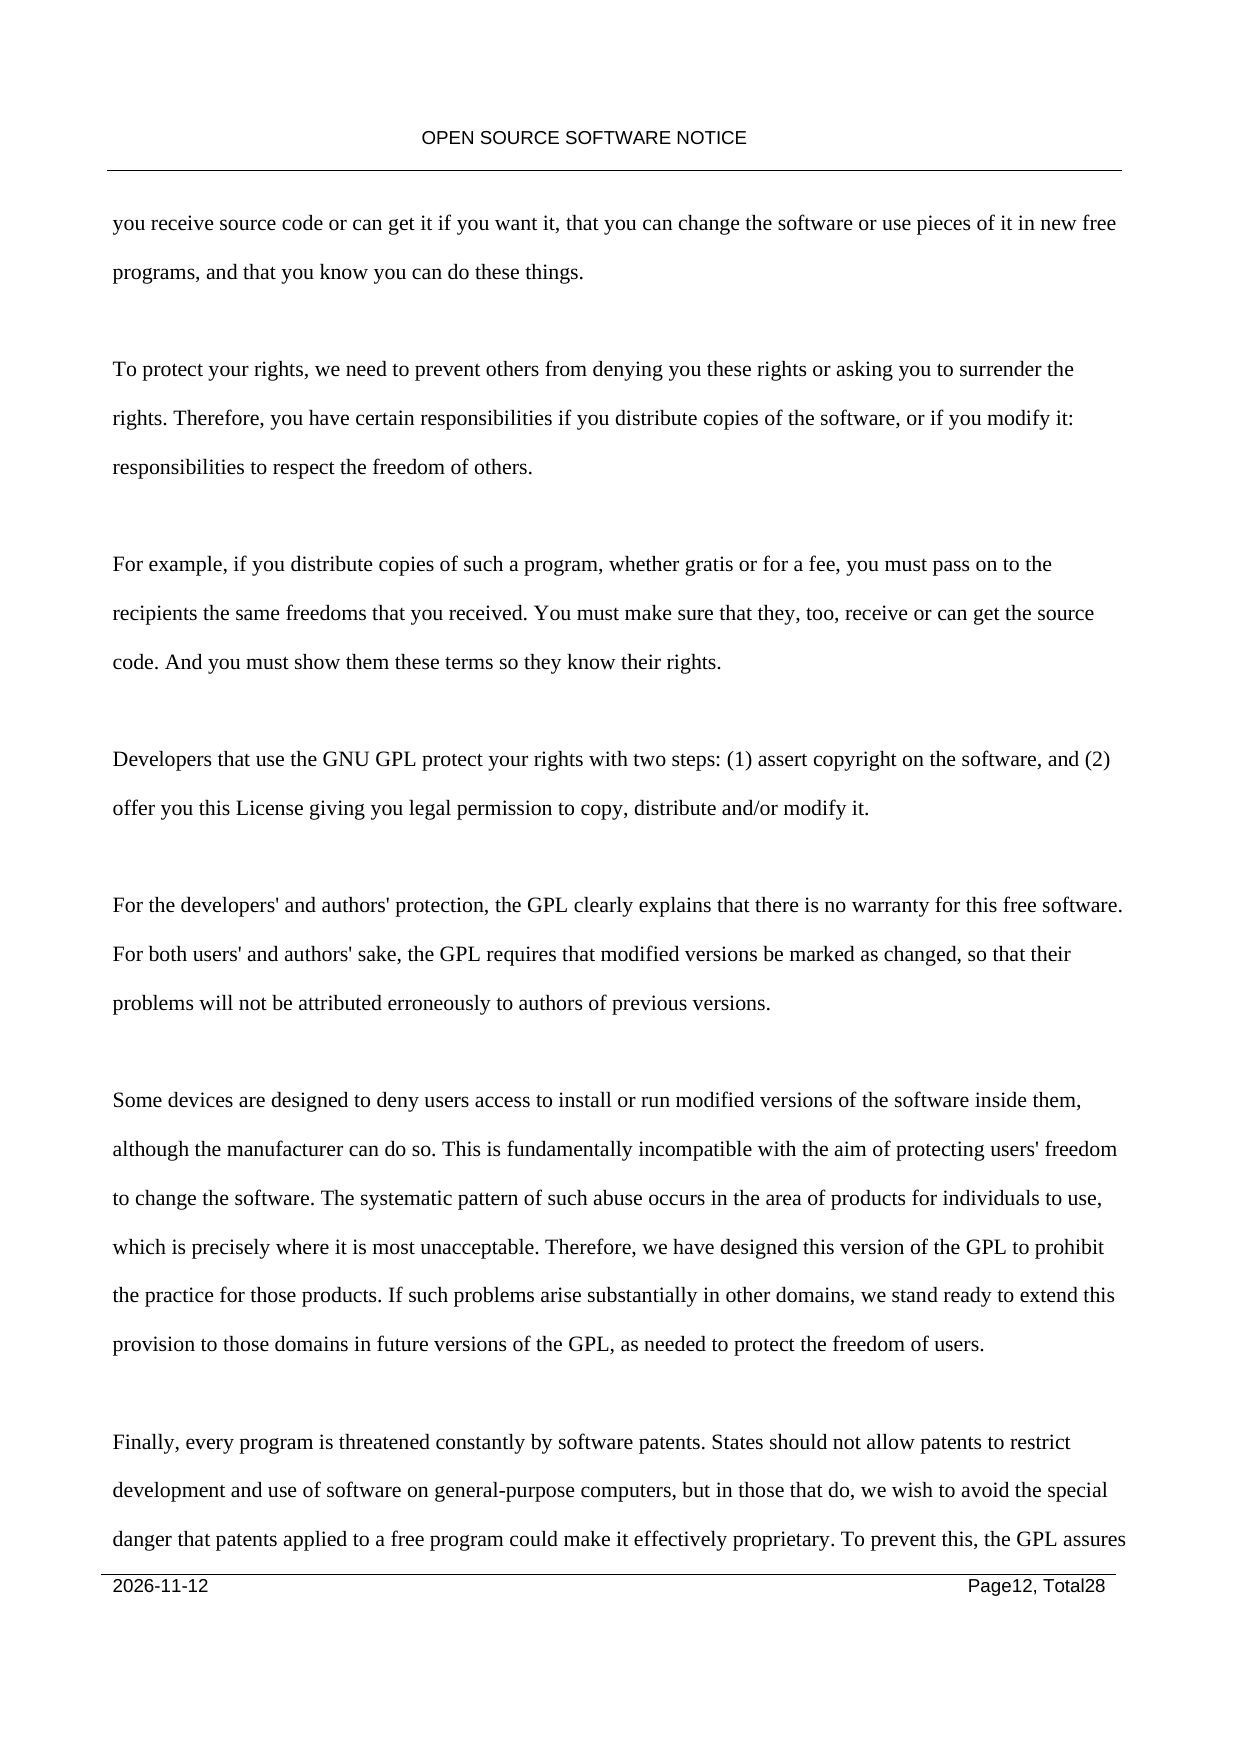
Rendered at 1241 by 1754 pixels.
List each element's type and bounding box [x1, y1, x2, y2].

text [112, 206, 1128, 1555]
